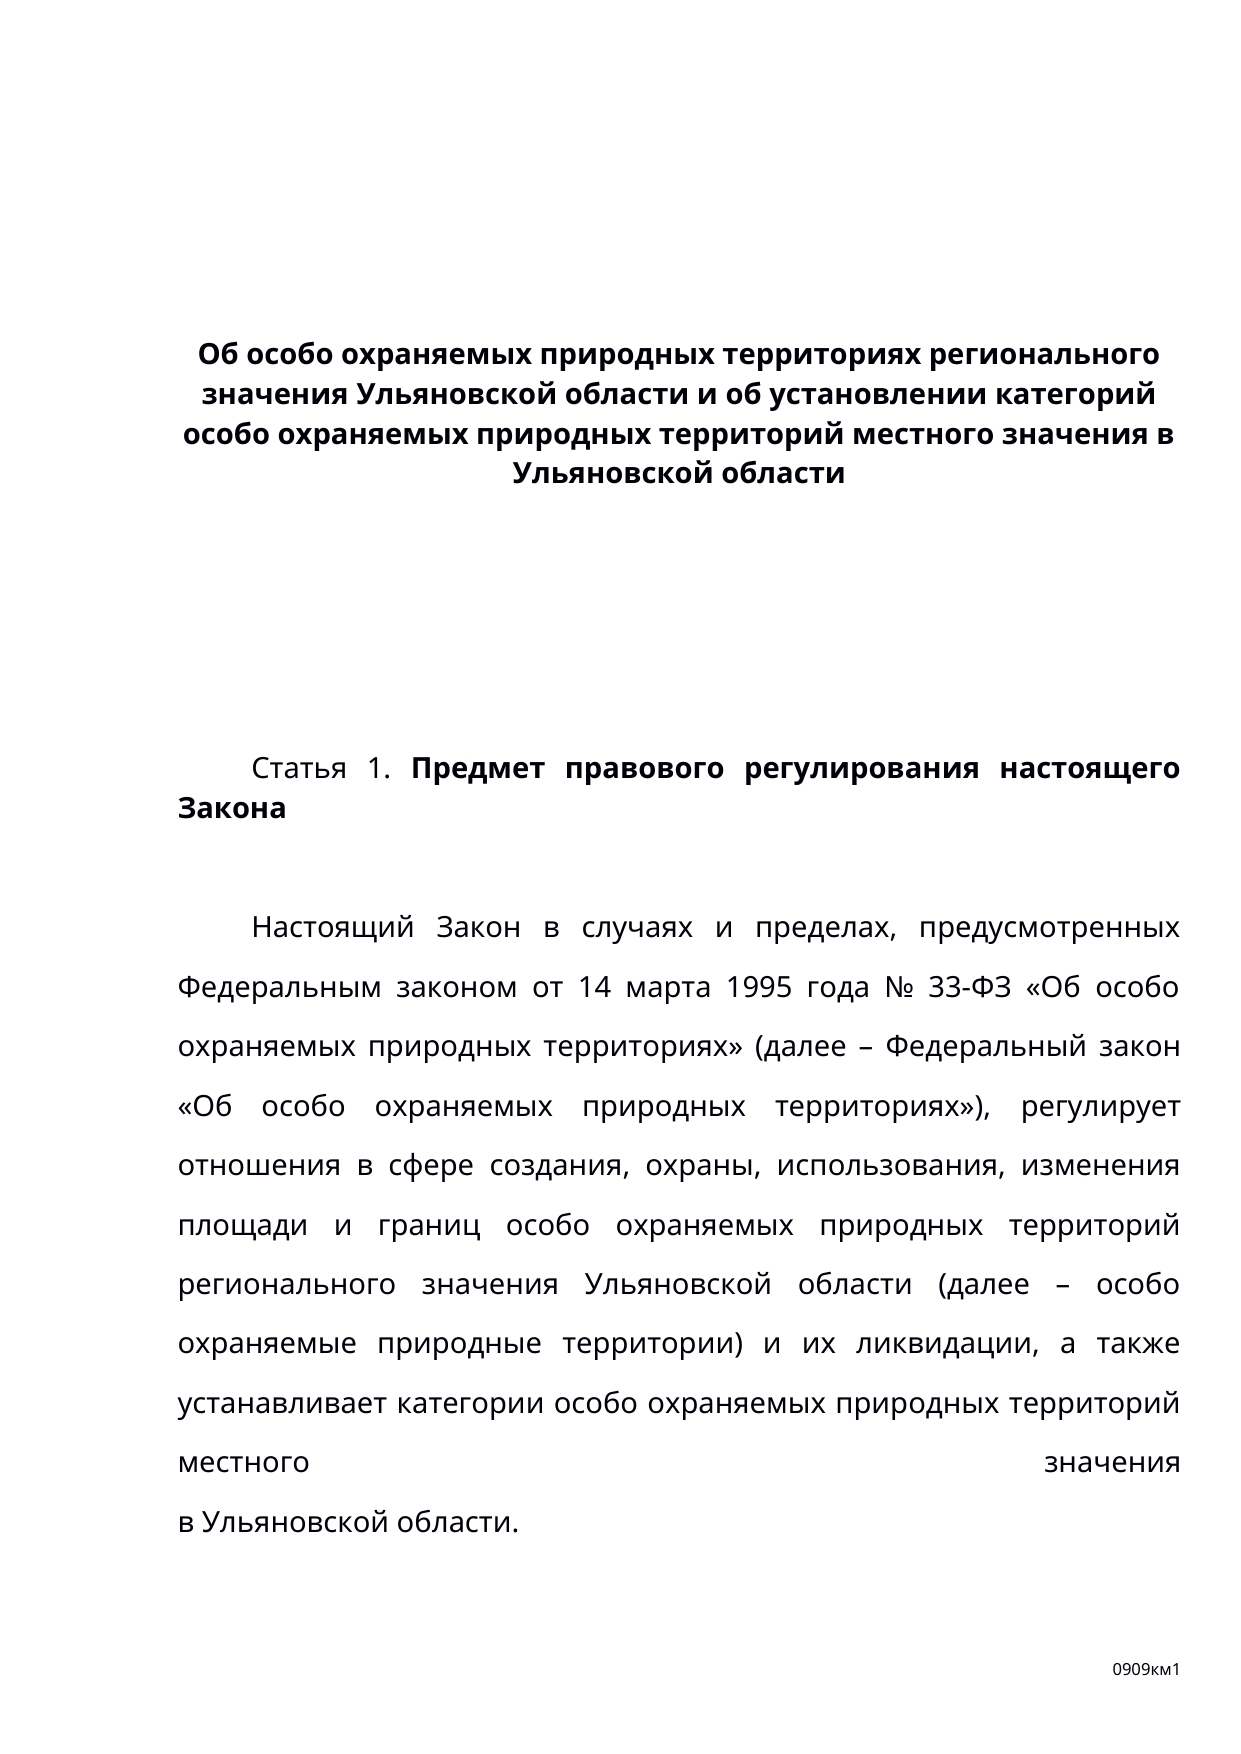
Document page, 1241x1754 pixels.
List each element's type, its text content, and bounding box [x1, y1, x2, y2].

text Настоящий Закон в случаях и пределах, предусмотренных Федеральным законом от 14 марта 1995 года № 33-ФЗ «Об особо охраняемых природных территориях» (далее – Федеральный закон «Об особо охраняемых природных территориях»), регулирует отношения в сфере создания, охраны, использования, изменения площади и границ особо охраняемых природных территорий регионального значения Ульяновской области (далее – особо охраняемые природные территории) и их ликвидации, а также устанавливает категории особо охраняемых природных территорий местного значения в Ульяновской области. [177, 906, 1181, 1541]
text Статья 1. Предмет правового регулирования настоящего Закона [177, 748, 1181, 827]
text Об особо охраняемых природных территориях регионального значения Ульяновской области и об установлении категорий особо охраняемых природных территорий местного значения в Ульяновской области [177, 334, 1181, 492]
